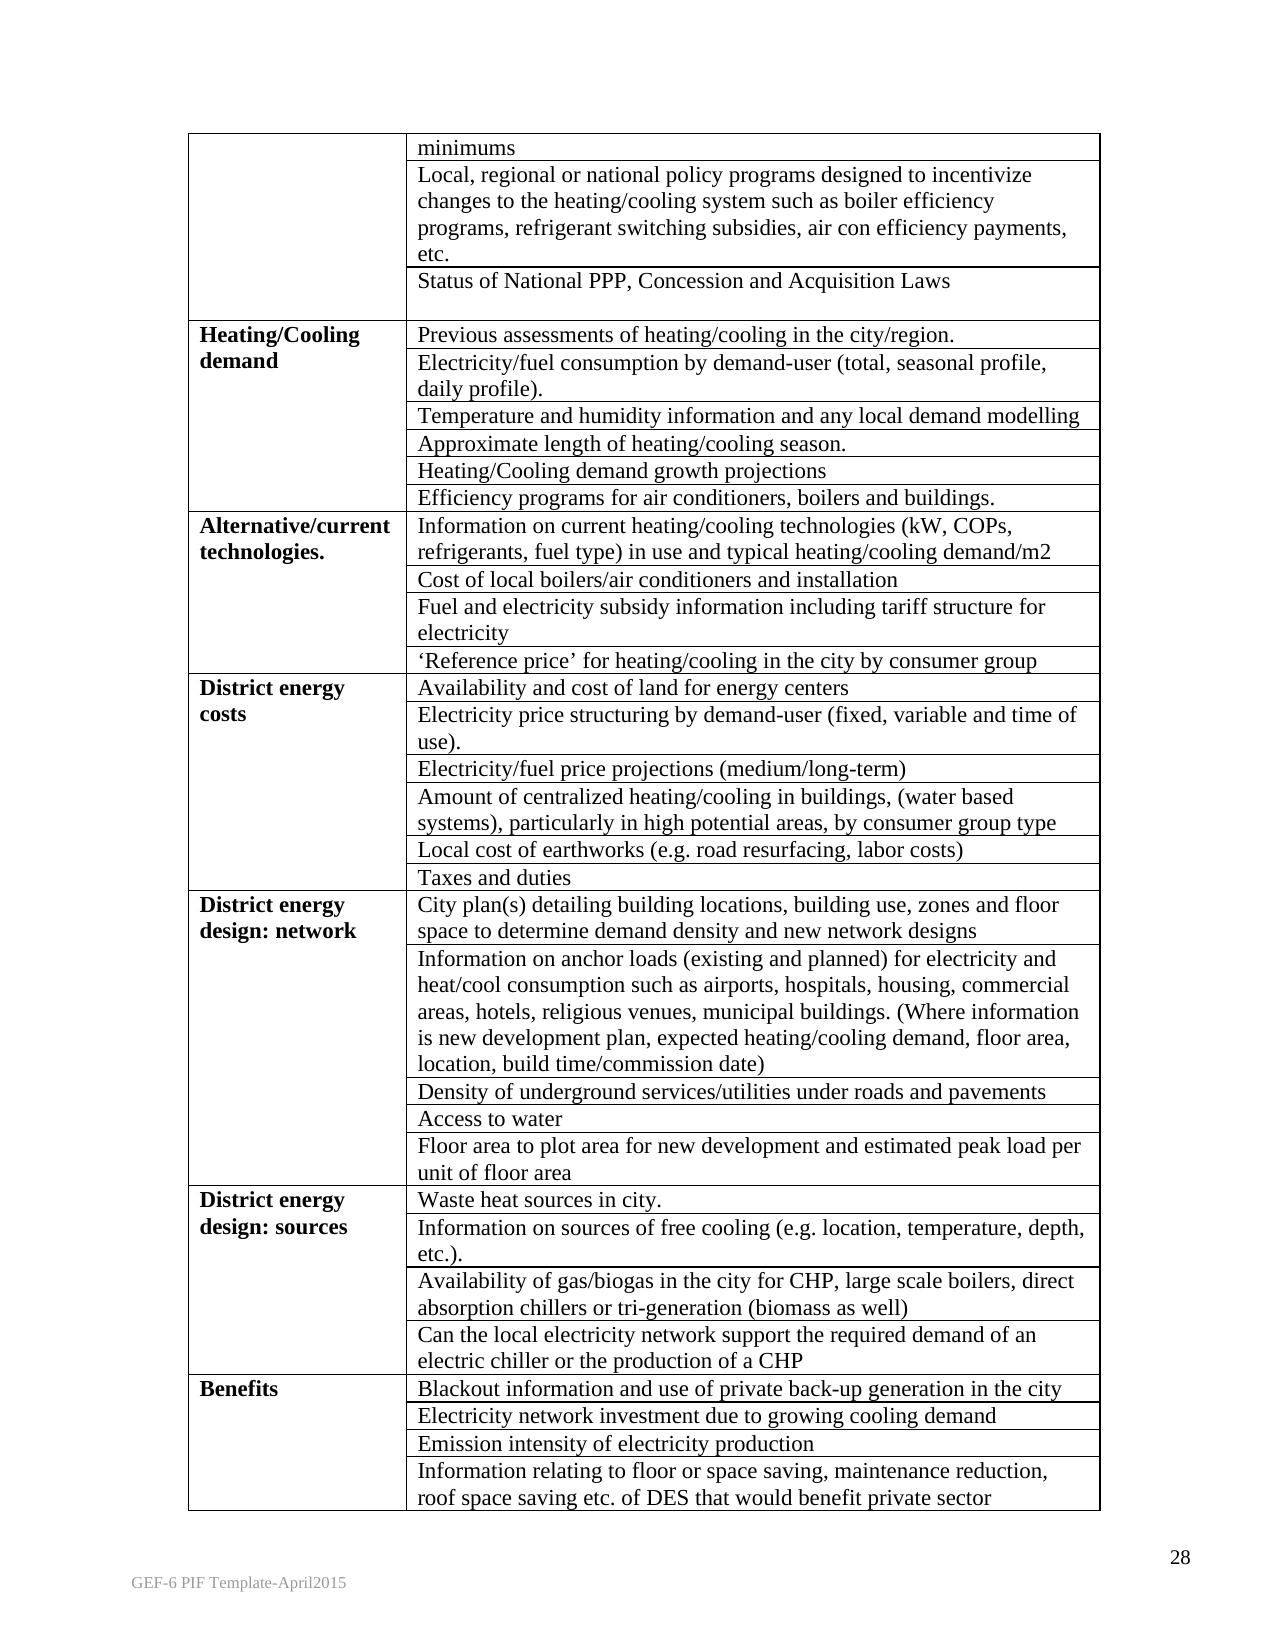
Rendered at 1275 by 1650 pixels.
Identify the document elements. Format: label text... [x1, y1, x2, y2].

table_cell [407, 134, 1099, 160]
table_cell Can the local electricity network support the required demand of an electric chiller or the production of a CHP [407, 1321, 1099, 1374]
table_cell Amount of centralized heating/cooling in buildings, (water based systems), particularly in high potential areas, by consumer group type [407, 783, 1099, 835]
table_cell Availability of gas/biogas in the city for CHP, large scale boilers, direct absorption chillers or tri-generation (biomass as well) [407, 1268, 1099, 1320]
table_cell ‘Reference price’ for heating/cooling in the city by consumer group [407, 647, 1099, 673]
table_cell Local cost of earthworks (e.g. road resurfacing, labor costs) [407, 836, 1099, 863]
table_cell District energy design: sources [189, 1186, 406, 1374]
table_cell Heating/Cooling demand [189, 321, 406, 511]
table_cell Local, regional or national policy programs designed to incentivize changes to the heating/cooling system such as boiler efficiency programs, refrigerant switching subsidies, air con efficiency payments, etc. [407, 161, 1099, 266]
table_cell Heating/Cooling demand growth projections [407, 457, 1099, 483]
table_cell Electricity price structuring by demand-user (fixed, variable and time of use). [407, 702, 1099, 754]
table_cell Status of National PPP, Concession and Acquisition Laws [407, 268, 1099, 320]
table_cell Temperature and humidity information and any local demand modelling [407, 402, 1099, 429]
table_cell Benefits [189, 1375, 406, 1510]
table_cell Access to water [407, 1105, 1099, 1132]
table_cell Efficiency programs for air conditioners, boilers and buildings. [407, 485, 1099, 511]
table_cell District energy design: network [189, 891, 406, 1185]
table_cell Availability and cost of land for energy centers [407, 674, 1099, 701]
table_cell Information on anchor loads (existing and planned) for electricity and heat/cool consumption such as airports, hospitals, housing, commercial areas, hotels, religious venues, municipal buildings. (Where information is new development plan, expected heating/cooling demand, floor area, location, build time/commission date) [407, 945, 1099, 1077]
table_cell Density of underground services/utilities under roads and pavements [407, 1078, 1099, 1104]
table_cell Blackout information and use of private back-up generation in the city [407, 1375, 1099, 1401]
table_cell Information on sources of free cooling (e.g. location, temperature, depth, etc.). [407, 1214, 1099, 1266]
table_cell Approximate length of heating/cooling season. [407, 430, 1099, 456]
table_cell Fuel and electricity subsidy information including tariff structure for electricity [407, 593, 1099, 646]
table_cell Previous assessments of heating/cooling in the city/region. [407, 321, 1099, 347]
table_cell Cost of local boilers/air conditioners and installation [407, 566, 1099, 592]
table_cell Electricity network investment due to growing cooling demand [407, 1403, 1099, 1429]
table_cell Information on current heating/cooling technologies (kW, COPs, refrigerants, fuel type) in use and typical heating/cooling demand/m2 [407, 512, 1099, 564]
table_cell City plan(s) detailing building locations, building use, zones and floor space to determine demand density and new network designs [407, 891, 1099, 944]
table_cell Emission intensity of electricity production [407, 1430, 1099, 1456]
table_cell Taxes and duties [407, 864, 1099, 890]
table_cell Electricity/fuel consumption by demand-user (total, seasonal profile, daily profile). [407, 349, 1099, 401]
table_cell District energy costs [189, 674, 406, 890]
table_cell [407, 1457, 1099, 1510]
table_cell Alternative/current technologies. [189, 512, 406, 673]
table_cell Waste heat sources in city. [407, 1186, 1099, 1213]
table_cell Floor area to plot area for new development and estimated peak load per unit of floor area [407, 1133, 1099, 1185]
table_cell Electricity/fuel price projections (medium/long-term) [407, 755, 1099, 782]
